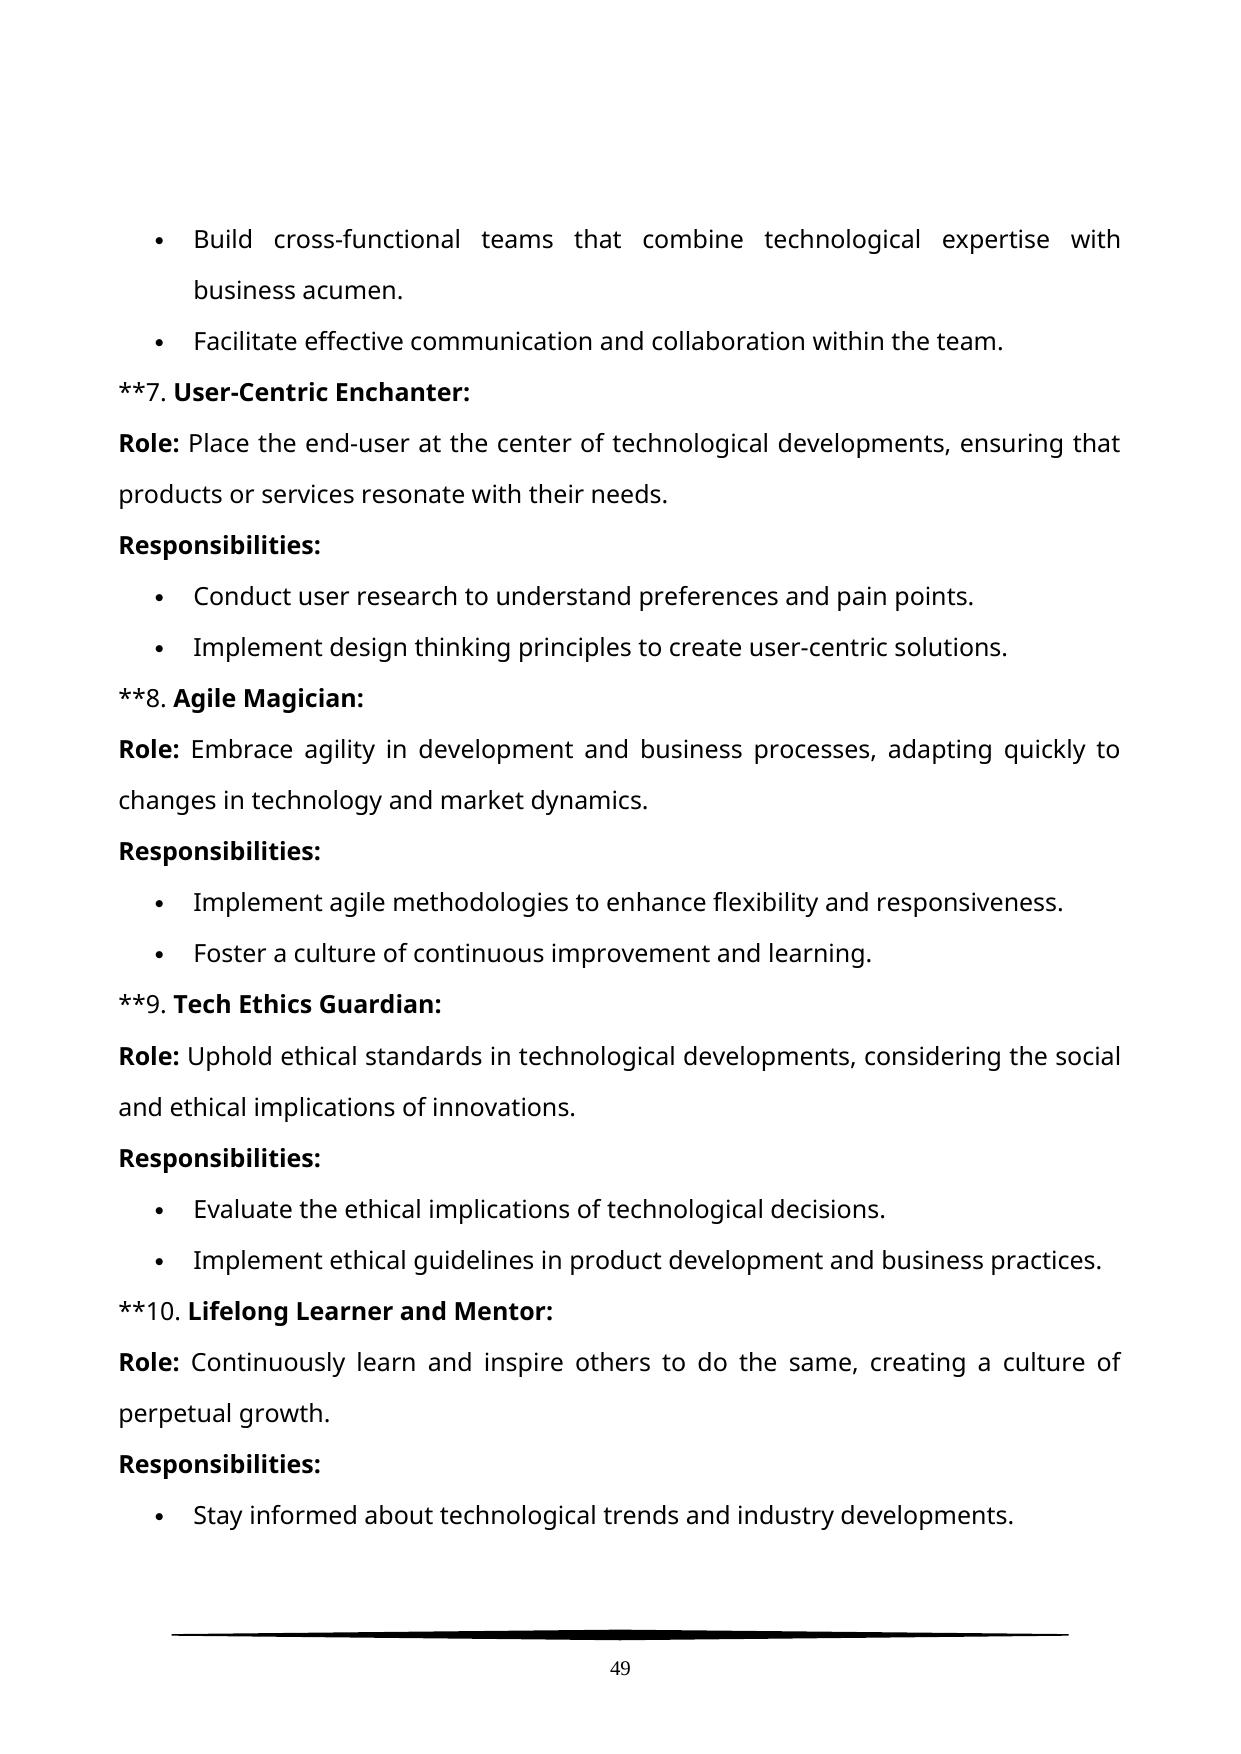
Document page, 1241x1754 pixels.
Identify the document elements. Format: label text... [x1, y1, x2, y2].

text Role: Continuously learn and inspire others to do the same, creating a culture of perpetual growth. [118, 1344, 1122, 1429]
text Responsibilities: [118, 1140, 1122, 1174]
text Role: Place the end-user at the center of technological developments, ensuring that products or services resonate with their needs. [118, 426, 1122, 511]
text Role: Embrace agility in development and business processes, adapting quickly to changes in technology and market dynamics. [118, 732, 1122, 817]
text **7. User-Centric Enchanter: [118, 375, 1122, 409]
text **8. Agile Magician: [118, 681, 1122, 715]
list Stay informed about technological trends and industry developments. [156, 1498, 1122, 1532]
list Implement agile methodologies to enhance flexibility and responsiveness. [156, 885, 1122, 919]
list Implement ethical guidelines in product development and business practices. [156, 1242, 1122, 1276]
text Responsibilities: [118, 1447, 1122, 1481]
text **10. Lifelong Learner and Mentor: [118, 1293, 1122, 1327]
text Responsibilities: [118, 834, 1122, 868]
text Role: Uphold ethical standards in technological developments, considering the social and ethical implications of innovations. [118, 1038, 1122, 1123]
list Conduct user research to understand preferences and pain points. [156, 579, 1122, 613]
text Responsibilities: [118, 528, 1122, 562]
list Evaluate the ethical implications of technological decisions. [156, 1191, 1122, 1225]
list Foster a culture of continuous improvement and learning. [156, 936, 1122, 970]
text **9. Tech Ethics Guardian: [118, 987, 1122, 1021]
list Implement design thinking principles to create user-centric solutions. [156, 630, 1122, 664]
list Build cross-functional teams that combine technological expertise with business acumen. [156, 222, 1122, 307]
list Facilitate effective communication and collaboration within the team. [156, 324, 1122, 358]
